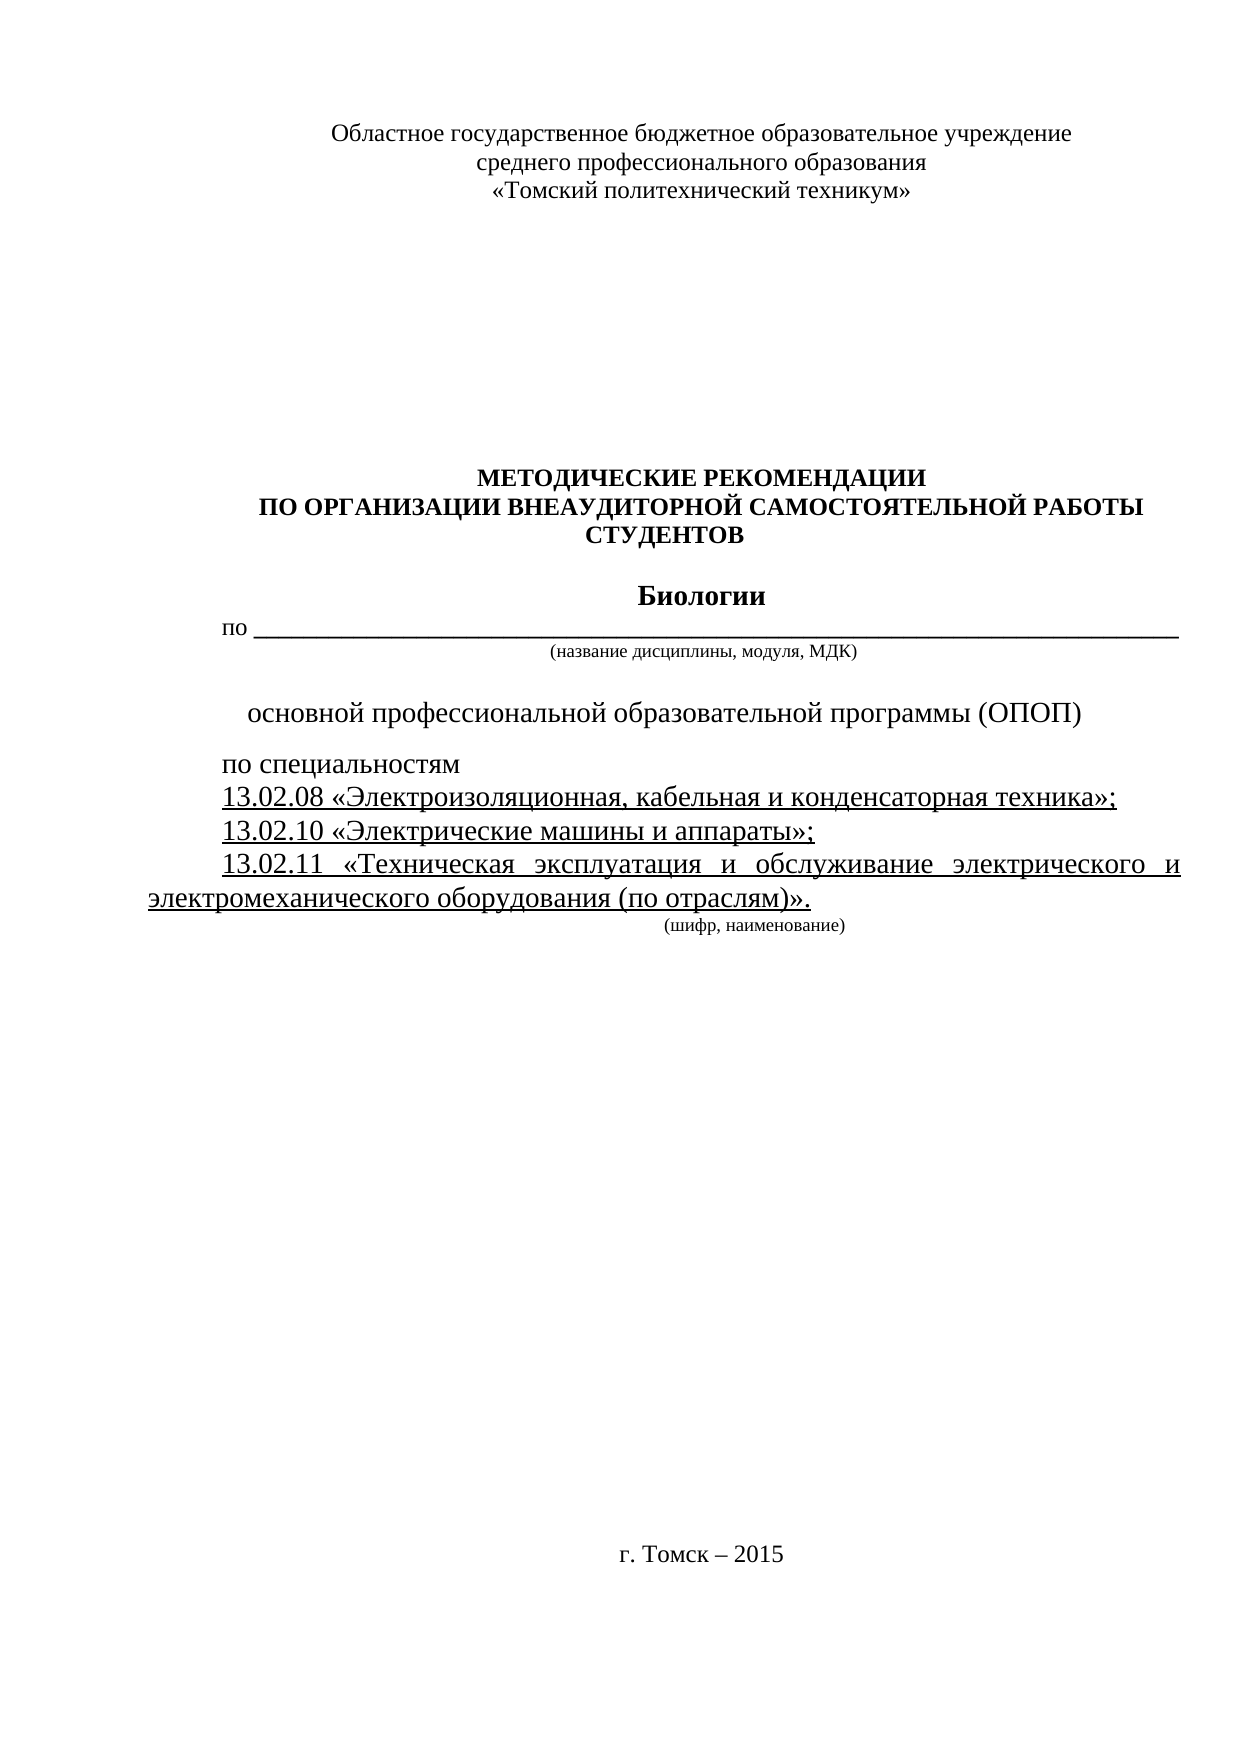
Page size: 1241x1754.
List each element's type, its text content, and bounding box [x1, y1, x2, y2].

text ПО ОРГАНИЗАЦИИ ВНЕАУДИТОРНОЙ САМОСТОЯТЕЛЬНОЙ РАБОТЫ СТУДЕНТОВ [148, 492, 1181, 549]
text среднего профессионального образования [148, 147, 1181, 176]
text 13.02.08 «Электроизоляционная, кабельная и конденсаторная техника»; [148, 779, 1181, 813]
text 13.02.11 «Техническая эксплуатация и обслуживание электрического и электромеханического оборудования (по отраслям)». [148, 846, 1181, 913]
text Областное государственное бюджетное образовательное учреждение [148, 118, 1181, 147]
text по специальностям [148, 746, 1181, 779]
text 13.02.10 «Электрические машины и аппараты»; [148, 813, 1181, 846]
text «Томский политехнический техникум» [148, 176, 1181, 204]
text Биологии [148, 578, 1181, 612]
text (название дисциплины, модуля, МДК) [148, 640, 1181, 662]
text МЕТОДИЧЕСКИЕ РЕКОМЕНДАЦИИ [148, 463, 1181, 492]
text г. Томск – 2015 [148, 1539, 1181, 1568]
text по __________________________________________________________________________ [148, 612, 1181, 640]
text основной профессиональной образовательной программы (ОПОП) [148, 696, 1181, 729]
text (шифр, наименование) [148, 913, 1181, 935]
